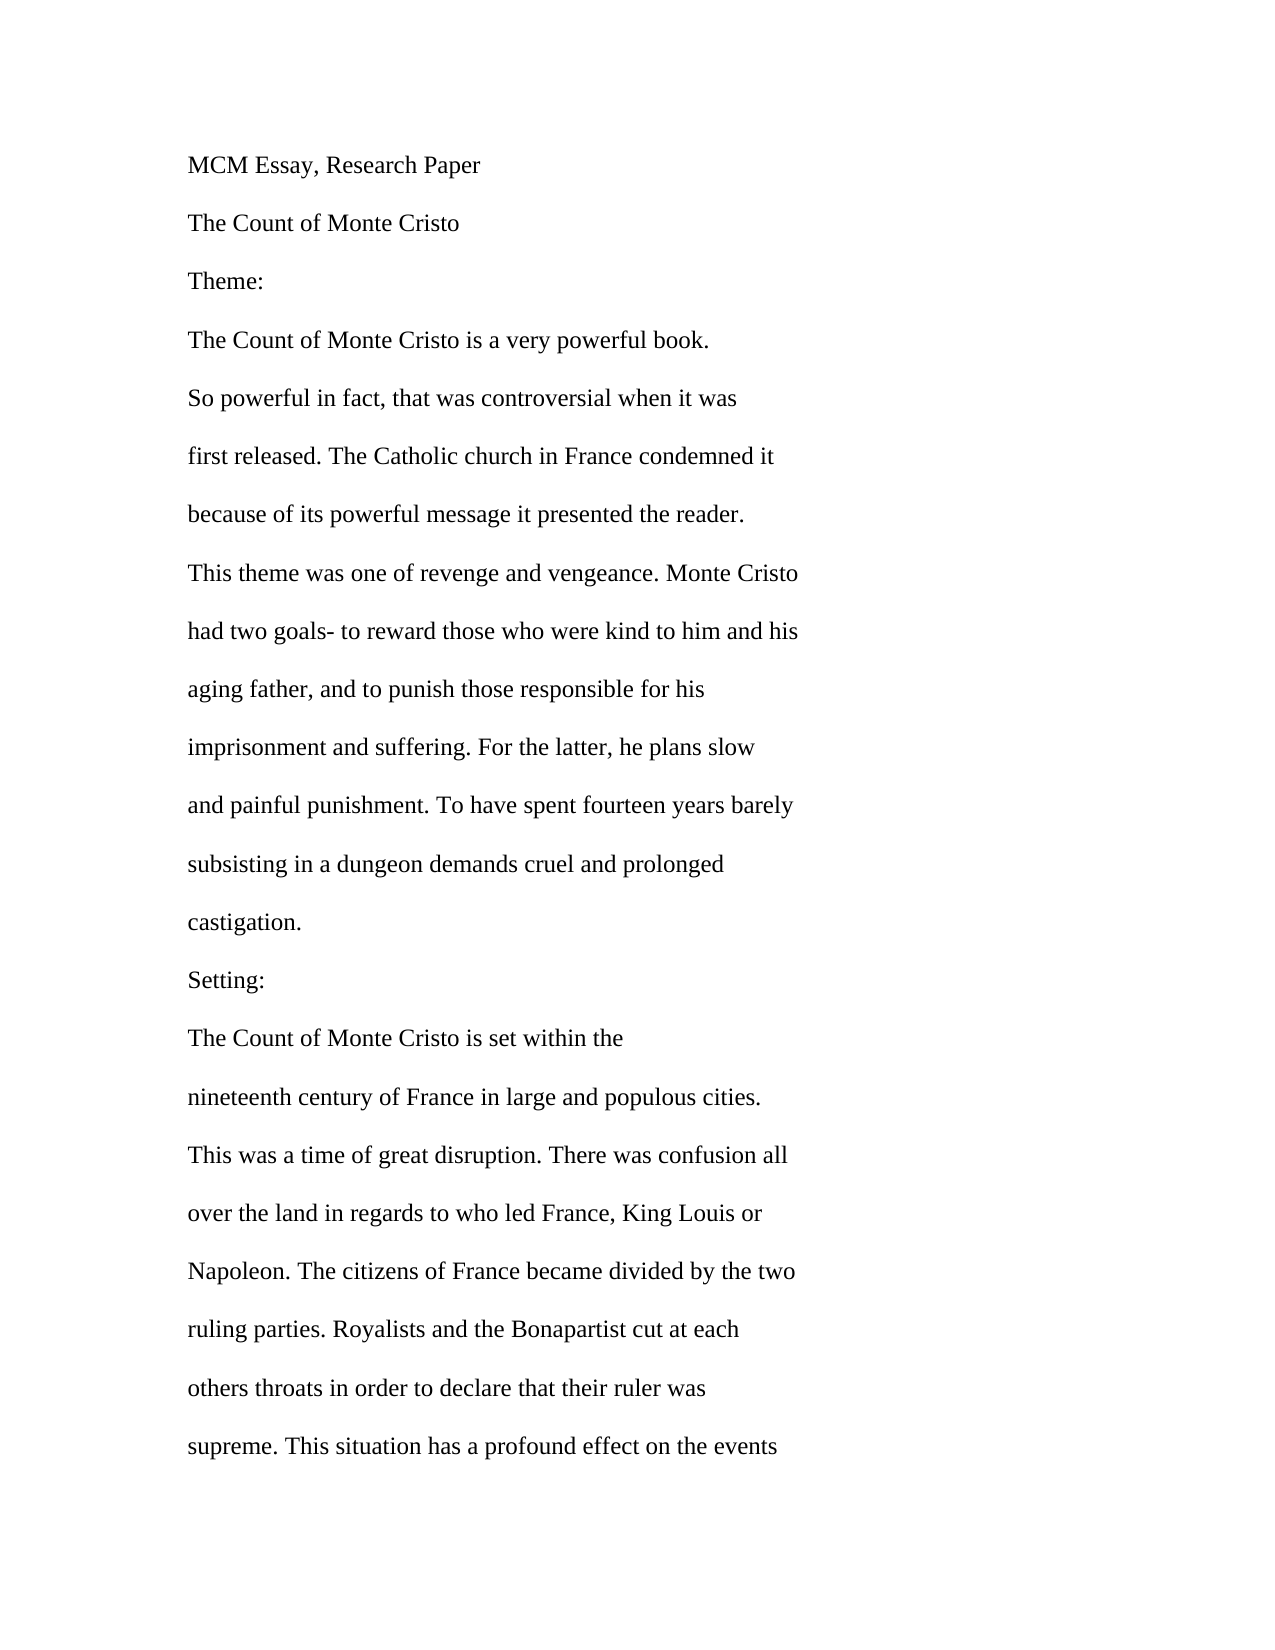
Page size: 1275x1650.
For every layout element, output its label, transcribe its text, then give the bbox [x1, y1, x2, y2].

text Theme: [187, 266, 1087, 295]
text over the land in regards to who led France, King Louis or [187, 1198, 1087, 1227]
text This was a time of great disruption. There was confusion all [187, 1140, 1087, 1169]
text The Count of Monte Cristo is set within the [187, 1023, 1087, 1052]
text Napoleon. The citizens of France became divided by the two [187, 1256, 1087, 1285]
text aging father, and to punish those responsible for his [187, 674, 1087, 703]
text The Count of Monte Cristo is a very powerful book. [187, 325, 1087, 353]
text The Count of Monte Cristo [187, 208, 1087, 237]
text first released. The Catholic church in France condemned it [187, 441, 1087, 470]
text imprisonment and suffering. For the latter, he plans slow [187, 732, 1087, 761]
text So powerful in fact, that was controversial when it was [187, 383, 1087, 412]
text others throats in order to declare that their ruler was [187, 1373, 1087, 1402]
text Setting: [187, 965, 1087, 994]
text because of its powerful message it presented the reader. [187, 499, 1087, 528]
text ruling parties. Royalists and the Bonapartist cut at each [187, 1314, 1087, 1343]
text and painful punishment. To have spent fourteen years barely [187, 791, 1087, 819]
text subsisting in a dungeon demands cruel and prolonged [187, 849, 1087, 877]
text MCM Essay, Research Paper [187, 150, 1087, 179]
text castigation. [187, 907, 1087, 936]
text supreme. This situation has a profound effect on the events [187, 1431, 1087, 1460]
text had two goals- to reward those who were kind to him and his [187, 616, 1087, 644]
text nineteenth century of France in large and populous cities. [187, 1082, 1087, 1110]
text This theme was one of revenge and vengeance. Monte Cristo [187, 558, 1087, 586]
